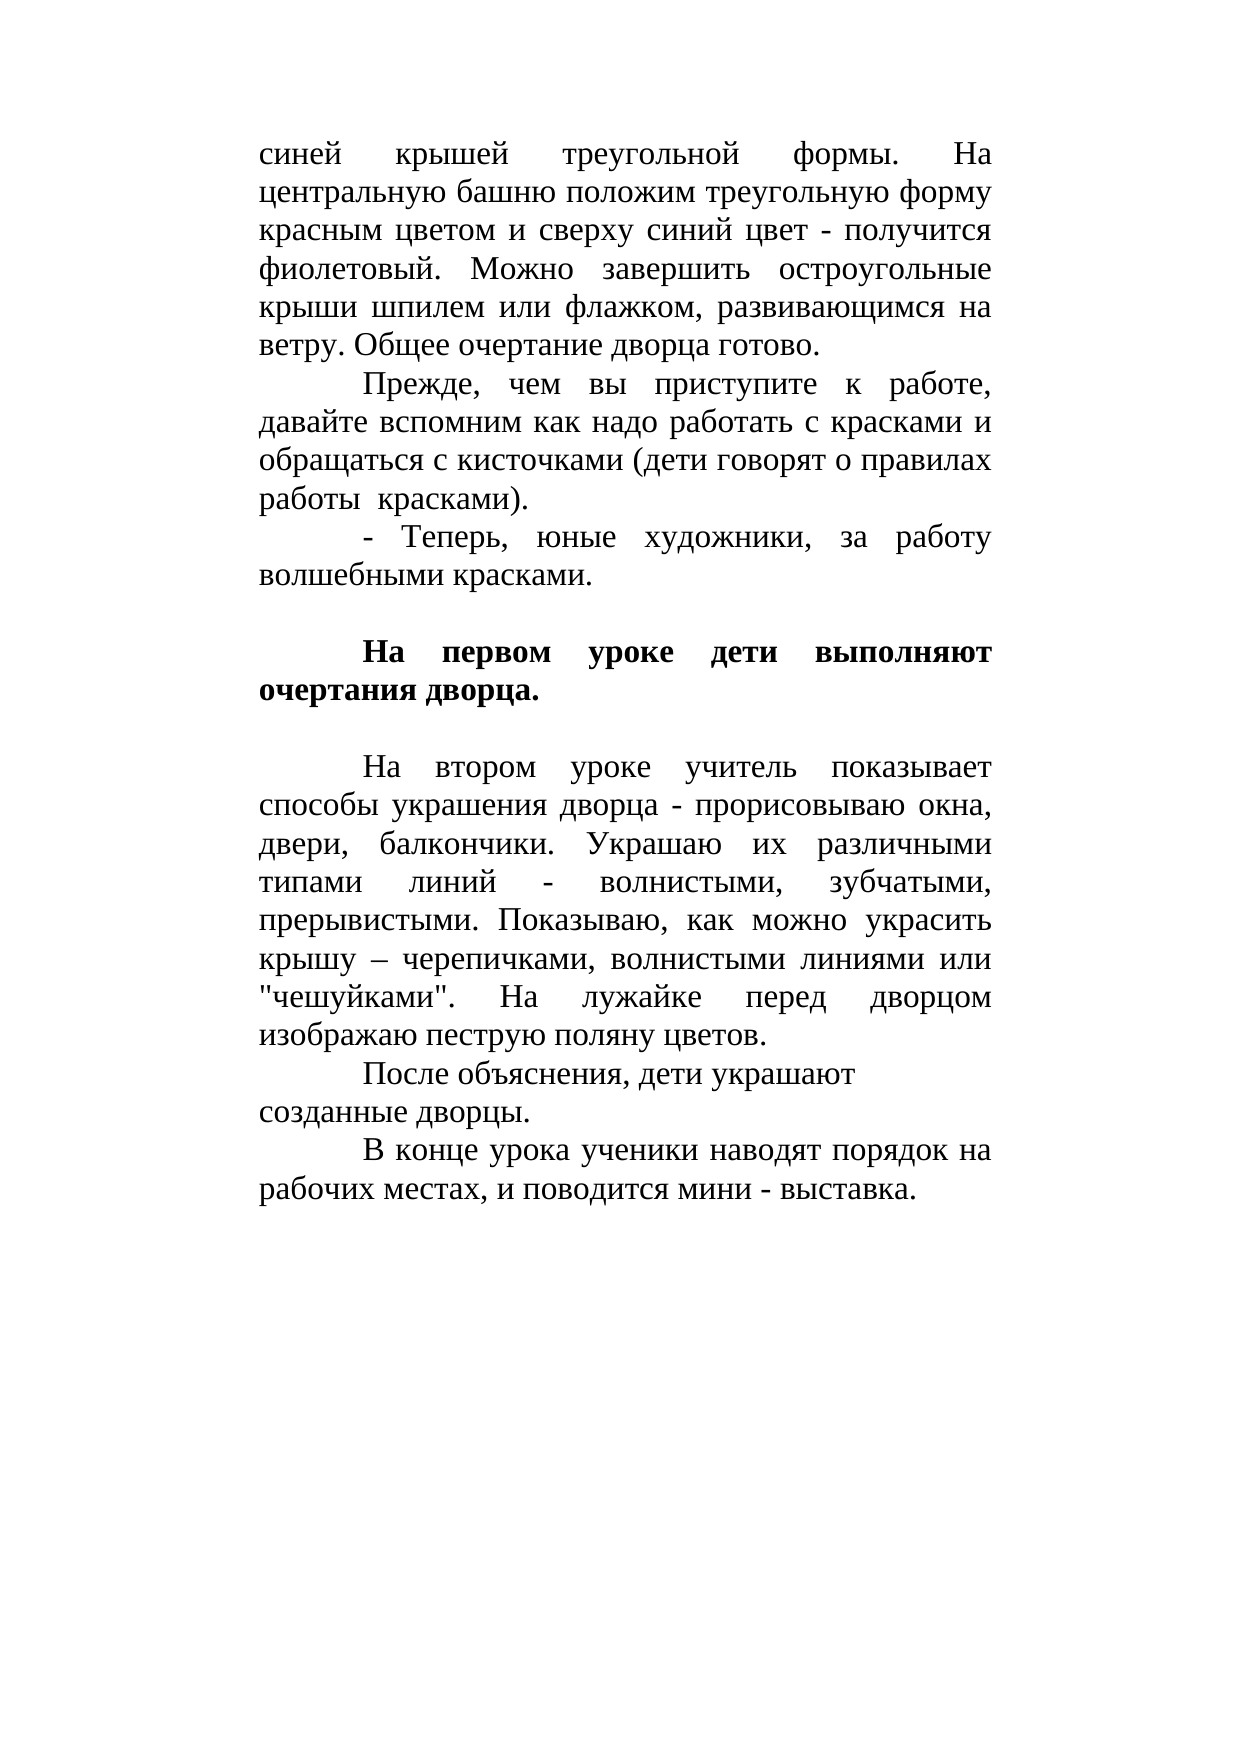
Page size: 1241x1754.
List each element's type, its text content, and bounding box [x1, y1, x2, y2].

text - Теперь, юные художники, за работу волшебными красками. [259, 516, 992, 593]
text Прежде, чем вы приступите к работе, давайте вспомним как надо работать с красками и обращаться с кисточками (дети говорят о правилах работы красками). [259, 363, 992, 516]
text На первом уроке дети выполняют очертания дворца. [259, 631, 992, 708]
text После объяснения, дети украшают созданные дворцы. [259, 1053, 992, 1129]
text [259, 133, 992, 363]
text На втором уроке учитель показывает способы украшения дворца - прорисовываю окна, двери, балкончики. Украшаю их различными типами линий - волнистыми, зубчатыми, прерывистыми. Показываю, как можно украсить крышу – черепичками, волнистыми линиями или "чешуйками". На лужайке перед дворцом изображаю пеструю поляну цветов. [259, 746, 992, 1053]
text В конце урока ученики наводят порядок на рабочих местах, и поводится мини - выставка. [259, 1129, 992, 1206]
